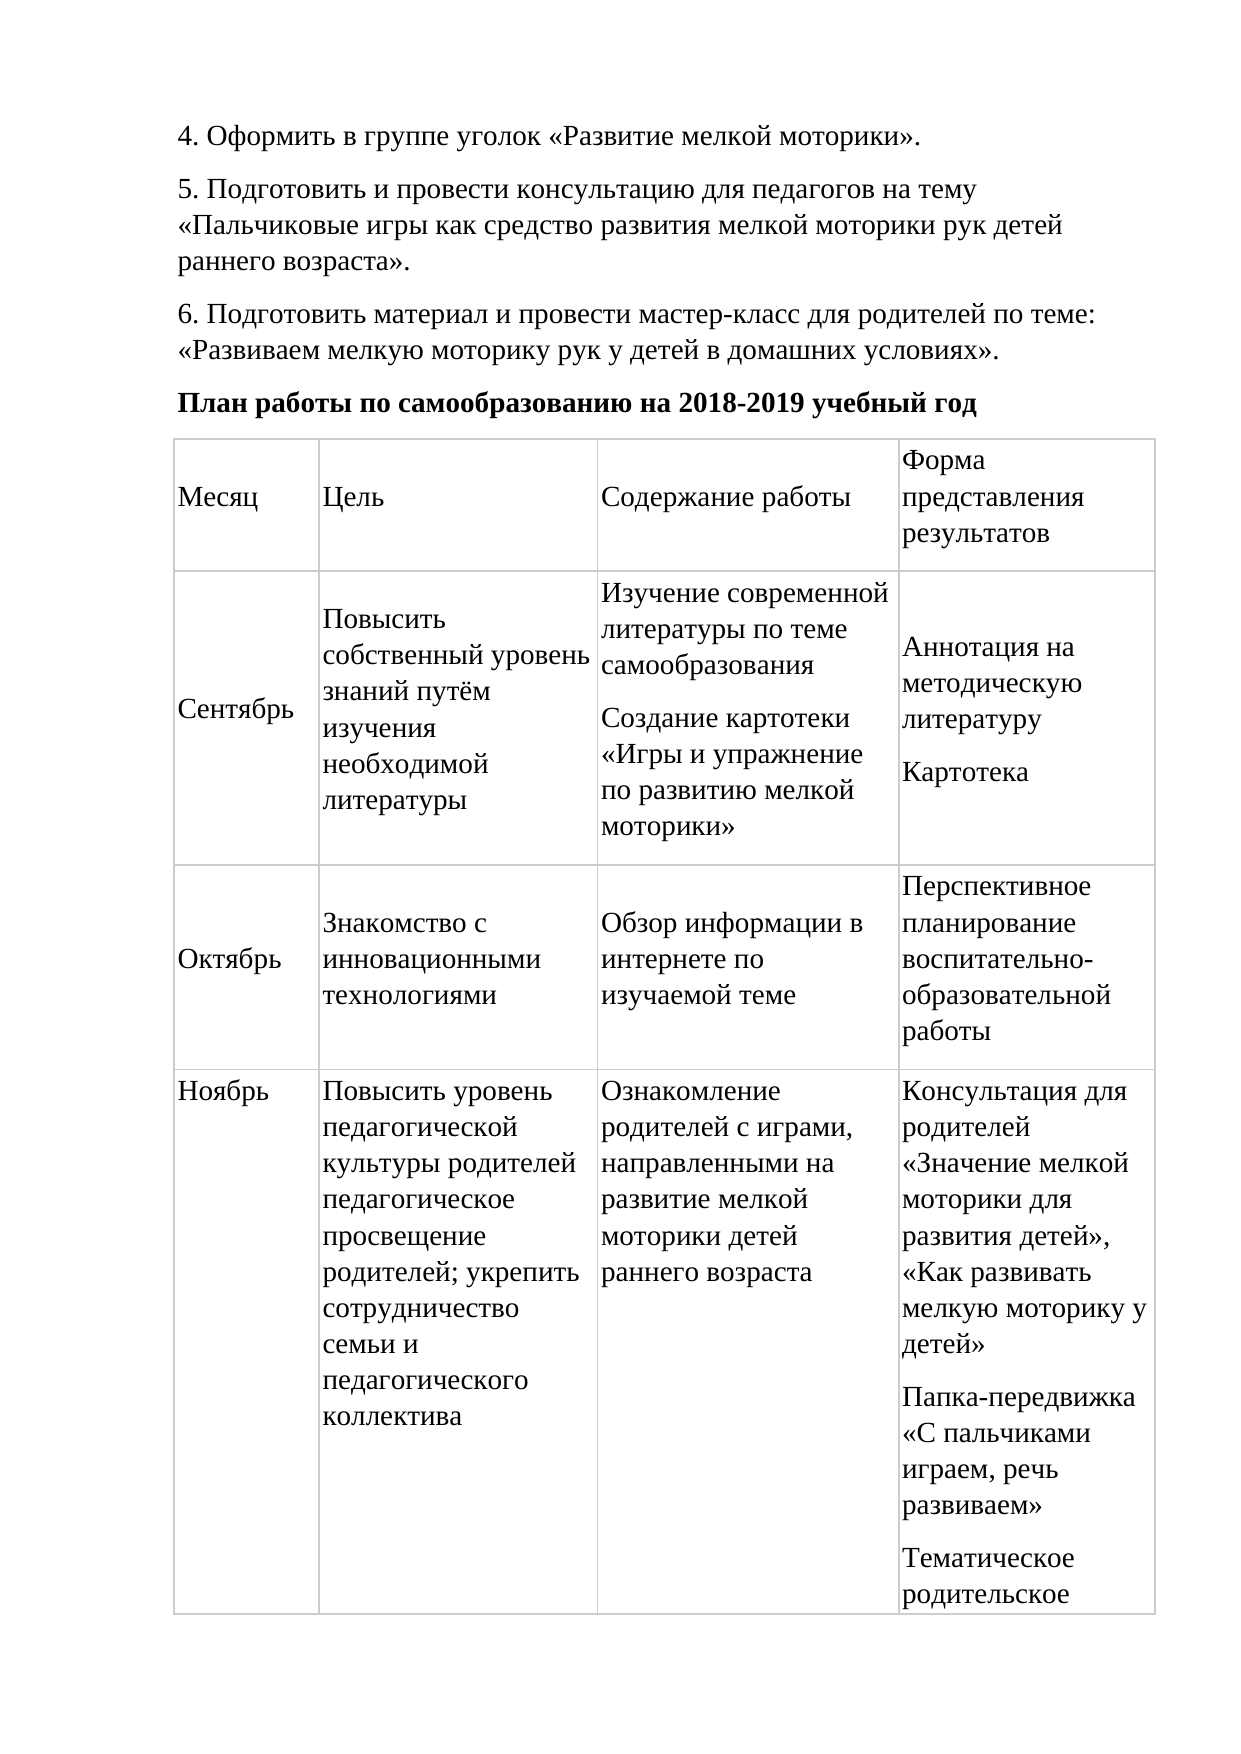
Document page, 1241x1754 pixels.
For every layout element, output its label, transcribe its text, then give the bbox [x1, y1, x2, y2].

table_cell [320, 1070, 597, 1613]
table_cell Обзор информации в интернете по изучаемой теме [598, 866, 898, 1068]
table_cell Аннотация на методическую литературу Картотека [900, 572, 1154, 864]
table_cell Октябрь [175, 866, 318, 1068]
text План работы по самообразованию на 2018-2019 учебный год [177, 385, 1152, 418]
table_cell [598, 1070, 898, 1613]
table_cell Знакомство с инновационными технологиями [320, 866, 597, 1068]
text 5. Подготовить и провести консультацию для педагогов на тему «Пальчиковые игры как средство развития мелкой моторики рук детей раннего возраста». [177, 171, 1152, 277]
text 6. Подготовить материал и провести мастер-класс для родителей по теме: «Развиваем мелкую моторику рук у детей в домашних условиях». [177, 296, 1152, 366]
table_cell Повысить собственный уровень знаний путём изучения необходимой литературы [320, 572, 597, 864]
table_header Цель [320, 440, 597, 570]
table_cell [900, 1070, 1154, 1613]
table_cell Сентябрь [175, 572, 318, 864]
table_header Форма представления результатов [900, 440, 1154, 570]
text 4. Оформить в группе уголок «Развитие мелкой моторики». [177, 118, 1152, 152]
table_cell Изучение современной литературы по теме самообразования Создание картотеки «Игры и упражнение по развитию мелкой моторики» [598, 572, 898, 864]
table_cell Перспективное планирование воспитательно- образовательной работы [900, 866, 1154, 1068]
table_cell Ноябрь [175, 1070, 318, 1613]
table_header Содержание работы [598, 440, 898, 570]
table_header Месяц [175, 440, 318, 570]
